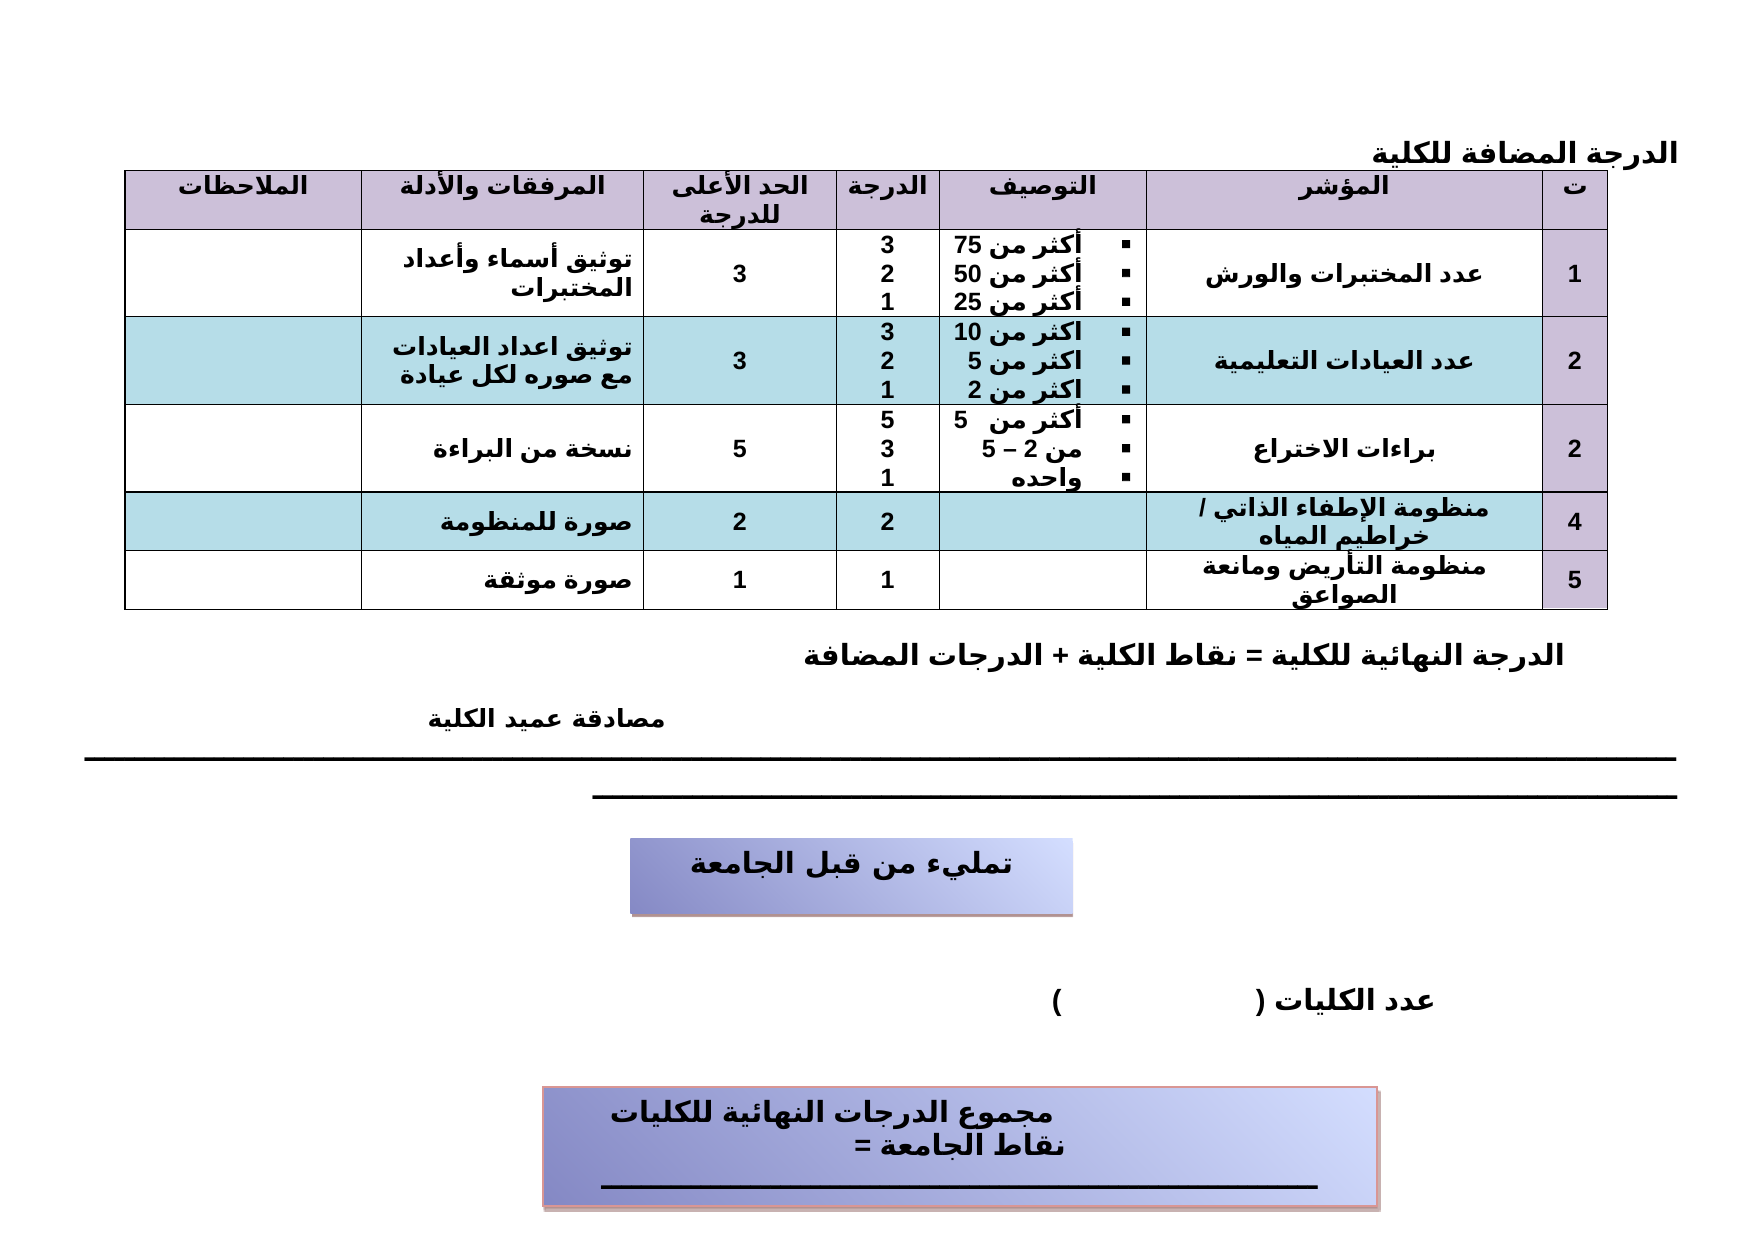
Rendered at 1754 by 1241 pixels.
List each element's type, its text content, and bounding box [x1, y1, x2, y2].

table_cell منظومة الإطفاء الذاتي / خراطيم المياه [1147, 493, 1542, 550]
text الدرجة المضافة للكلية [75, 137, 1679, 170]
table_cell 1 [1543, 230, 1607, 316]
table_cell 5 3 1 [837, 405, 939, 491]
table_cell توثيق أسماء وأعداد المختبرات [362, 230, 643, 316]
table_header التوصيف [940, 171, 1146, 229]
table_cell اكثر من 10 اكثر من 5 اكثر من 2 [940, 317, 1146, 404]
table_cell [126, 405, 361, 491]
text الدرجة النهائية للكلية = نقاط الكلية + الدرجات المضافة [75, 638, 1679, 671]
table_cell أكثر من 75 أكثر من 50 أكثر من 25 [940, 230, 1146, 316]
table_cell 1 [837, 551, 939, 608]
table_cell براءات الاختراع [1147, 405, 1542, 491]
table_cell 1 [644, 551, 836, 608]
table_cell [940, 493, 1146, 550]
table_header الدرجة [837, 171, 939, 229]
table_cell [126, 493, 361, 550]
table_header المؤشر [1147, 171, 1542, 229]
table_cell 5 [1543, 551, 1607, 608]
table_cell 4 [1543, 493, 1607, 550]
table_cell أكثر من 5 من 2 – 5 واحده [940, 405, 1146, 491]
table_cell 2 [1543, 405, 1607, 491]
table_cell صورة موثقة [362, 551, 643, 608]
table_cell 2 [1543, 317, 1607, 404]
table_cell [126, 551, 361, 608]
table_cell توثيق اعداد العيادات مع صوره لكل عيادة [362, 317, 643, 404]
table_header الحد الأعلى للدرجة [644, 171, 836, 229]
table_cell عدد العيادات التعليمية [1147, 317, 1542, 404]
table_cell 5 [644, 405, 836, 491]
table_header المرفقات والأدلة [362, 171, 643, 229]
table_cell [126, 230, 361, 316]
text ـــــــــــــــــــــــــــــــــــــــــــــــــــــــــــــــــــــــــــــــــــــــــــــــــــــــــــــــــــــــــــــــــــــــــــــــــــــــــــــــــــــــــــــــــــــــــــــــــــــــــــــــــــــــــــــــــــــــــــــــــــــــــــــــــــــــــــــ [75, 734, 1679, 806]
table_header ت [1543, 171, 1607, 229]
table_cell [126, 317, 361, 404]
table_cell [940, 551, 1146, 608]
table_header الملاحظات [126, 171, 361, 229]
table_cell 3 2 1 [837, 230, 939, 316]
table_cell 2 [837, 493, 939, 550]
table_cell عدد المختبرات والورش [1147, 230, 1542, 316]
table_cell صورة للمنظومة [362, 493, 643, 550]
table_cell 3 2 1 [837, 317, 939, 404]
table_cell منظومة التأريض ومانعة الصواعق [1147, 551, 1542, 608]
table_cell 3 [644, 317, 836, 404]
text مصادقة عميد الكلية [75, 705, 1679, 734]
table_cell 3 [644, 230, 836, 316]
table_cell 2 [644, 493, 836, 550]
table_cell نسخة من البراءة [362, 405, 643, 491]
text عدد الكليات ( ) [75, 983, 1679, 1016]
